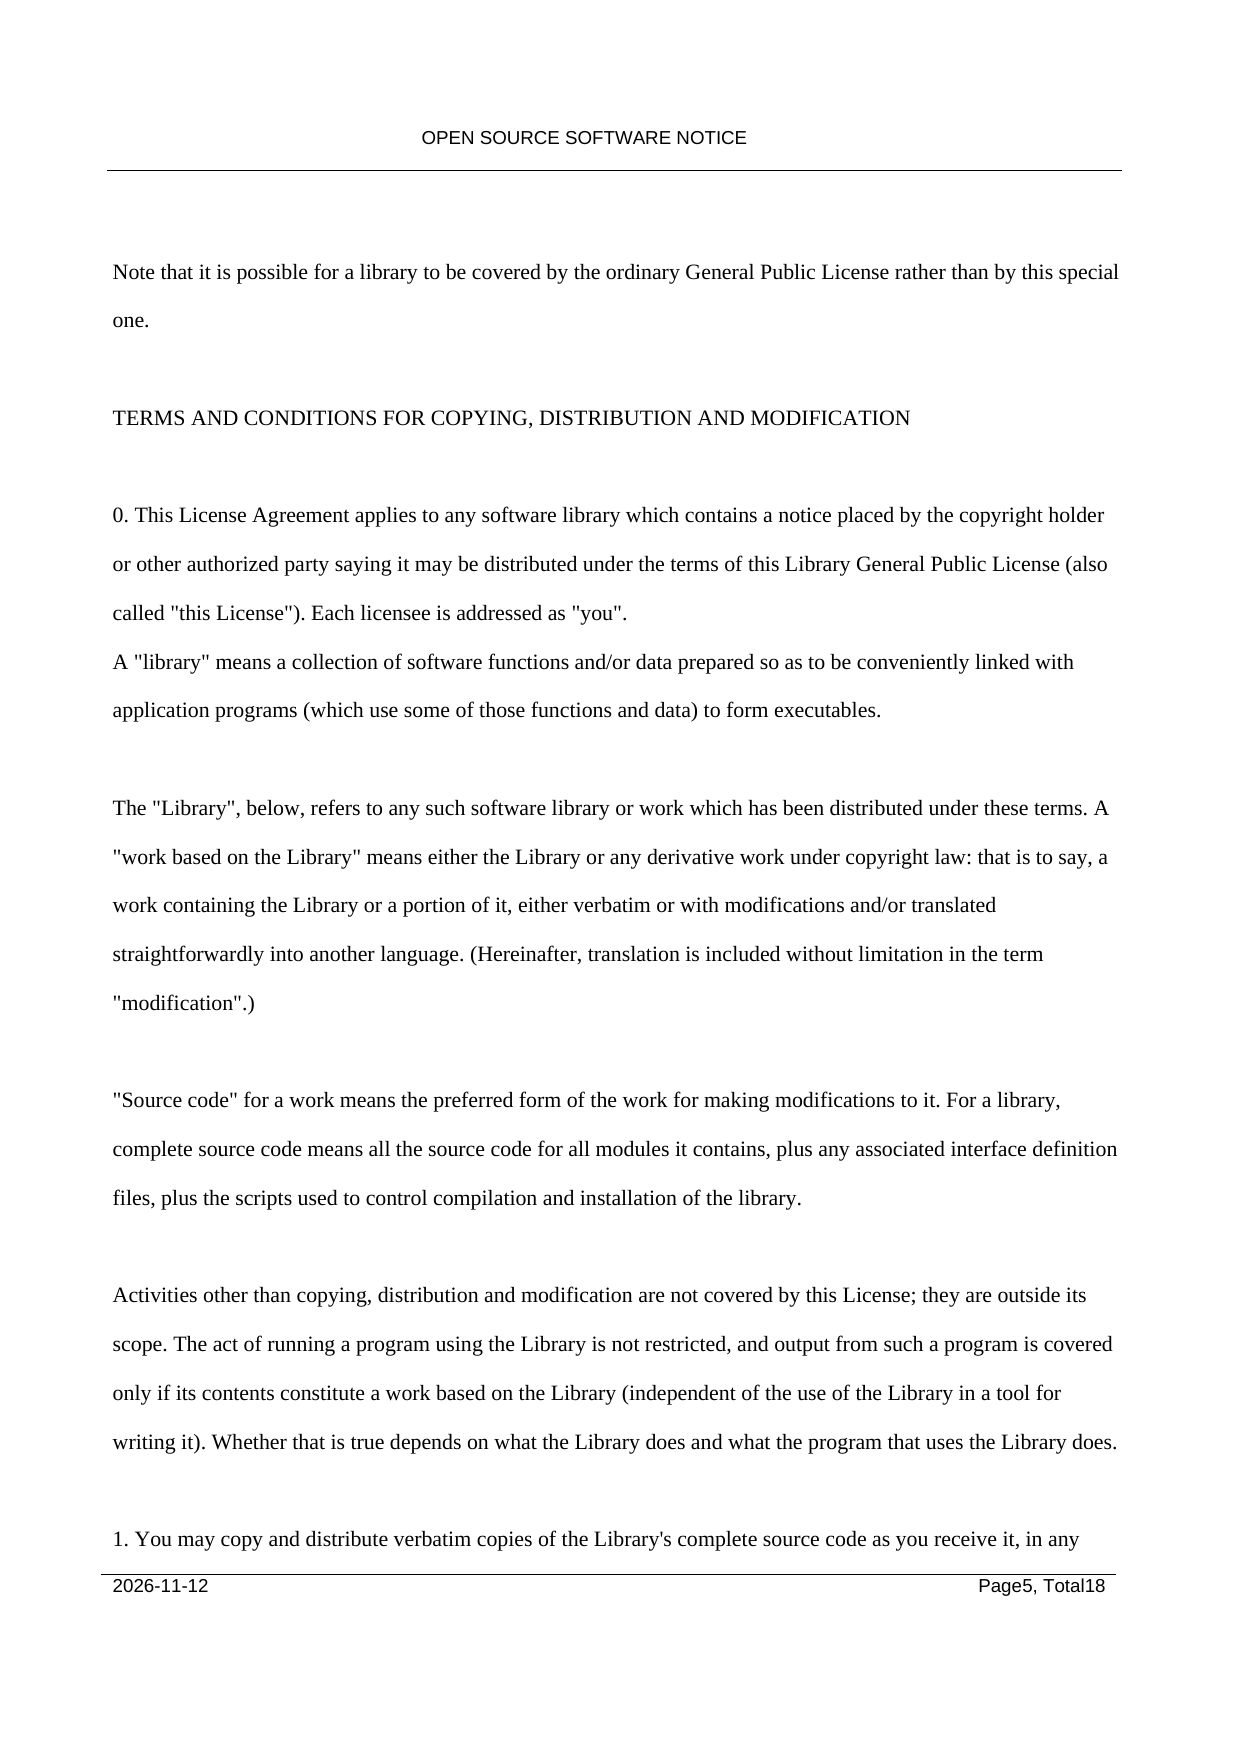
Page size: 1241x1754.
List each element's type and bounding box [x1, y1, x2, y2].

text [112, 206, 1128, 1555]
